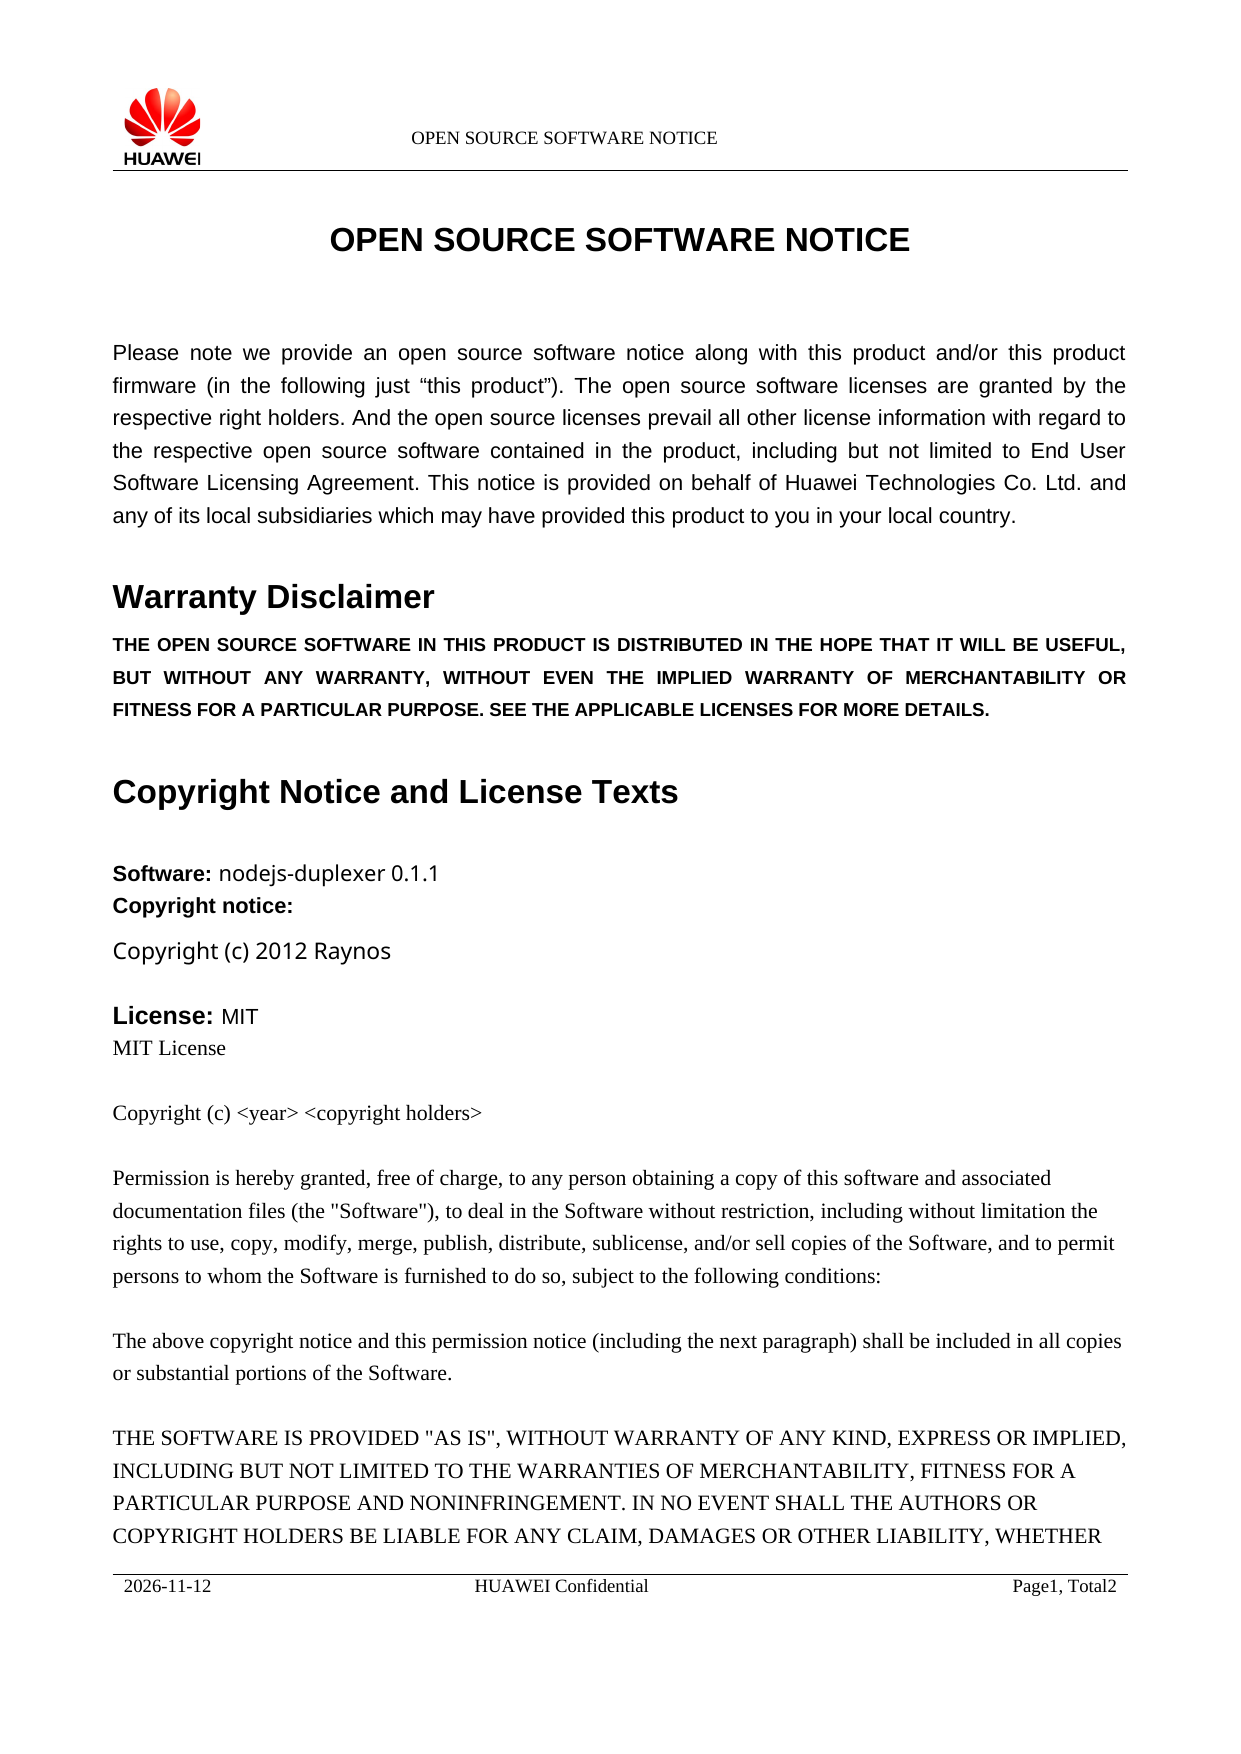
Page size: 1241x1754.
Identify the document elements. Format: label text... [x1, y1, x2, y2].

text Copyright notice: [112, 889, 1128, 921]
text OPEN SOURCE SOFTWARE NOTICE [112, 206, 1128, 271]
text License: MIT [112, 999, 1128, 1031]
text Copyright (c) 2012 Raynos [112, 934, 1128, 966]
text Copyright Notice and License Texts [112, 759, 1128, 824]
picture [124, 88, 201, 165]
text The open source software in this product is distributed in the hope that it will be useful, but WITHOUT ANY WARRANTY, without even the implied warranty of MERCHANTABILITY or FITNESS FOR A PARTICULAR PURPOSE. See the applicable licenses for more details. [112, 629, 1128, 726]
text Warranty Disclaimer [112, 564, 1128, 629]
title Software: nodejs-duplexer 0.1.1 [112, 856, 1128, 889]
text Please note we provide an open source software notice along with this product and/or this product firmware (in the following just “this product”). The open source software licenses are granted by the respective right holders. And the open source licenses prevail all other license information with regard to the respective open source software contained in the product, including but not limited to End User Software Licensing Agreement. This notice is provided on behalf of Huawei Technologies Co. Ltd. and any of its local subsidiaries which may have provided this product to you in your local country. [112, 336, 1128, 531]
